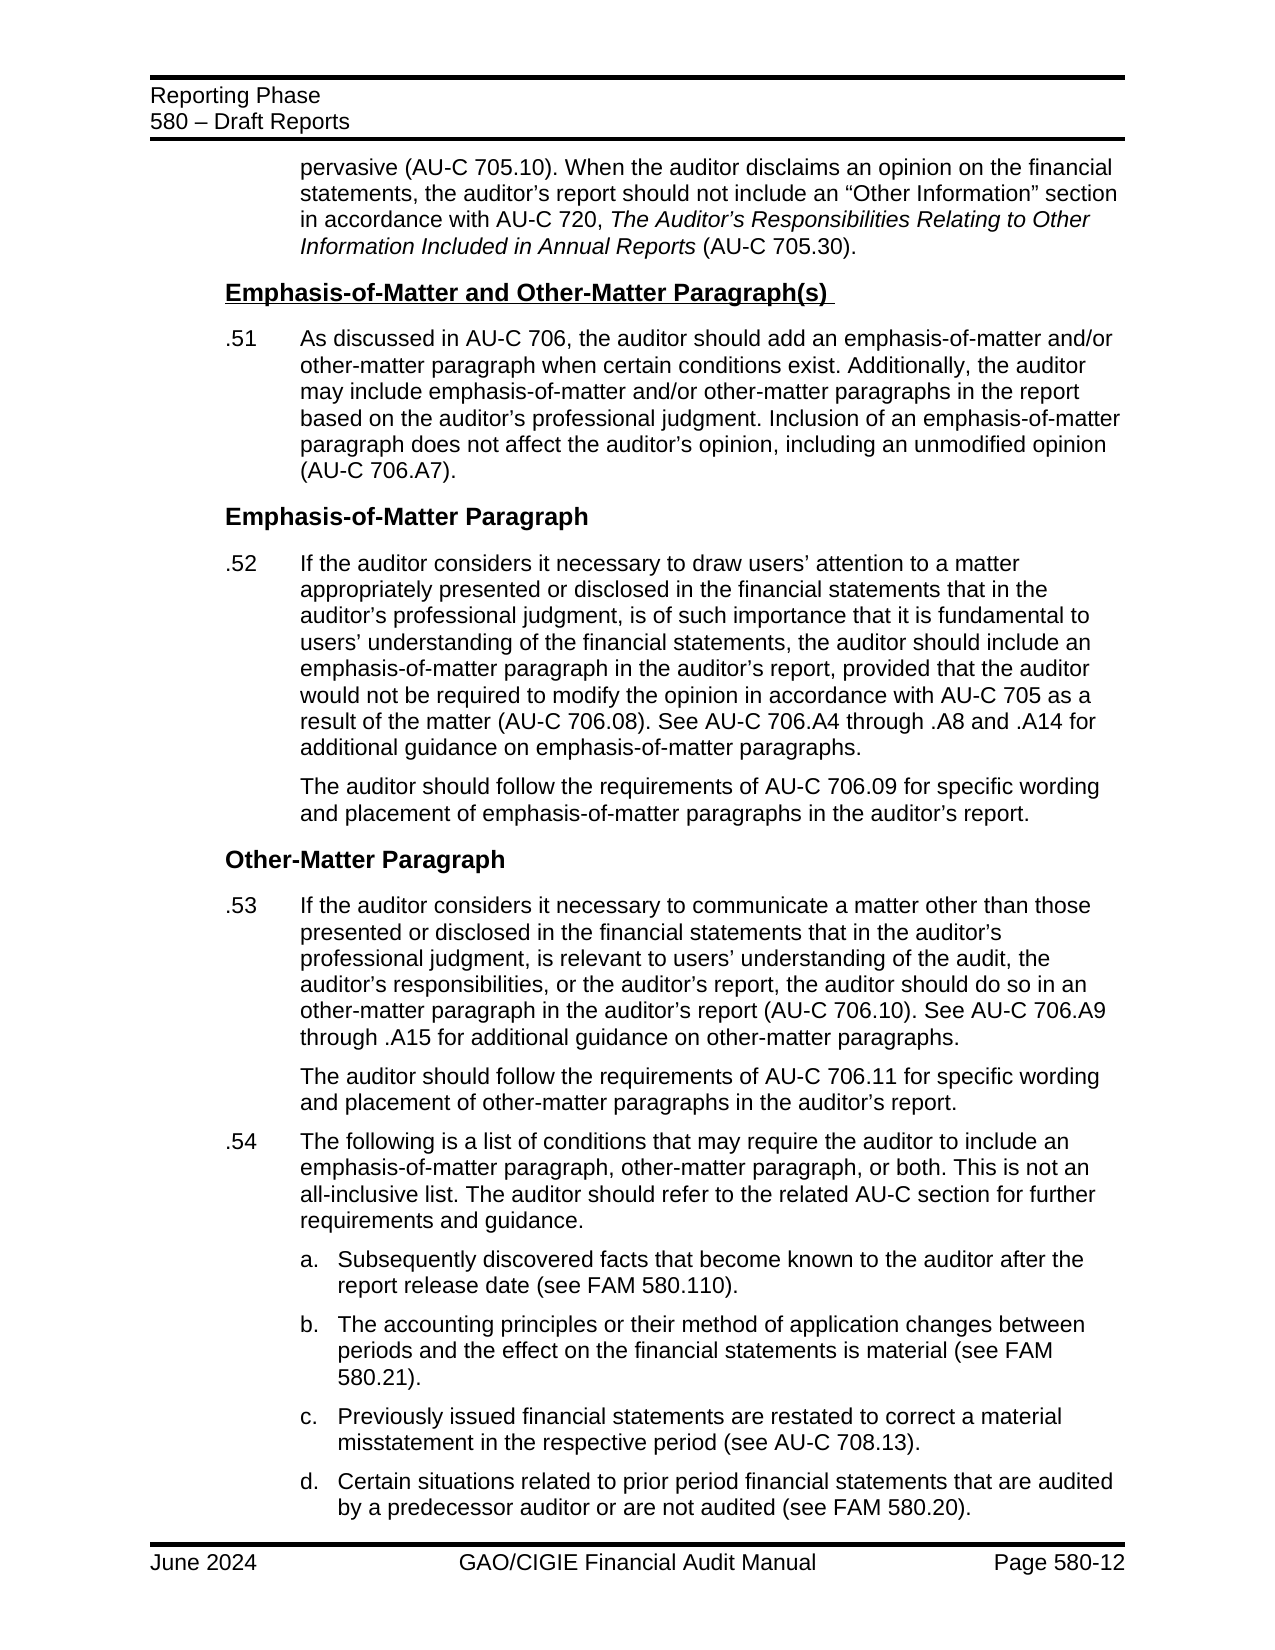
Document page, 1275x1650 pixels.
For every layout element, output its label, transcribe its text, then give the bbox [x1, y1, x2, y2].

text The accounting principles or their method of application changes between periods and the effect on the financial statements is material (see FAM 580.21). [300, 1311, 1125, 1390]
text The auditor should follow the requirements of AU-C 706.11 for specific wording and placement of other-matter paragraphs in the auditor’s report. [300, 1063, 1125, 1115]
text Previously issued financial statements are restated to correct a material misstatement in the respective period (see AU-C 708.13). [300, 1403, 1125, 1455]
subtitle Emphasis-of-Matter Paragraph [225, 502, 1125, 531]
text If the auditor considers it necessary to draw users’ attention to a matter appropriately presented or disclosed in the financial statements that in the auditor’s professional judgment, is of such importance that it is fundamental to users’ understanding of the financial statements, the auditor should include an emphasis-of-matter paragraph in the auditor’s report, provided that the auditor would not be required to modify the opinion in accordance with AU-C 705 as a result of the matter (AU-C 706.08). See AU-C 706.A4 through .A8 and .A14 for additional guidance on emphasis-of-matter paragraphs. [225, 550, 1125, 761]
text The following is a list of conditions that may require the auditor to include an emphasis-of-matter paragraph, other-matter paragraph, or both. This is not an all-inclusive list. The auditor should refer to the related AU-C section for further requirements and guidance. [225, 1128, 1125, 1233]
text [225, 154, 1125, 259]
list Subsequently discovered facts that become known to the auditor after the report release date (see FAM 580.110). [300, 1246, 1125, 1298]
text Certain situations related to prior period financial statements that are audited by a predecessor auditor or are not audited (see FAM 580.20). [300, 1468, 1125, 1521]
text The auditor should follow the requirements of AU-C 706.09 for specific wording and placement of emphasis-of-matter paragraphs in the auditor’s report. [300, 773, 1125, 826]
subtitle Other-Matter Paragraph [225, 844, 1125, 873]
subtitle Emphasis-of-Matter and Other-Matter Paragraph(s) [225, 278, 1125, 307]
text If the auditor considers it necessary to communicate a matter other than those presented or disclosed in the financial statements that in the auditor’s professional judgment, is relevant to users’ understanding of the audit, the auditor’s responsibilities, or the auditor’s report, the auditor should do so in an other-matter paragraph in the auditor’s report (AU-C 706.10). See AU-C 706.A9 through .A15 for additional guidance on other-matter paragraphs. [225, 892, 1125, 1050]
text As discussed in AU-C 706, the auditor should add an emphasis-of-matter and/or other-matter paragraph when certain conditions exist. Additionally, the auditor may include emphasis-of-matter and/or other-matter paragraphs in the report based on the auditor’s professional judgment. Inclusion of an emphasis-of-matter paragraph does not affect the auditor’s opinion, including an unmodified opinion (AU-C 706.A7). [225, 325, 1125, 483]
